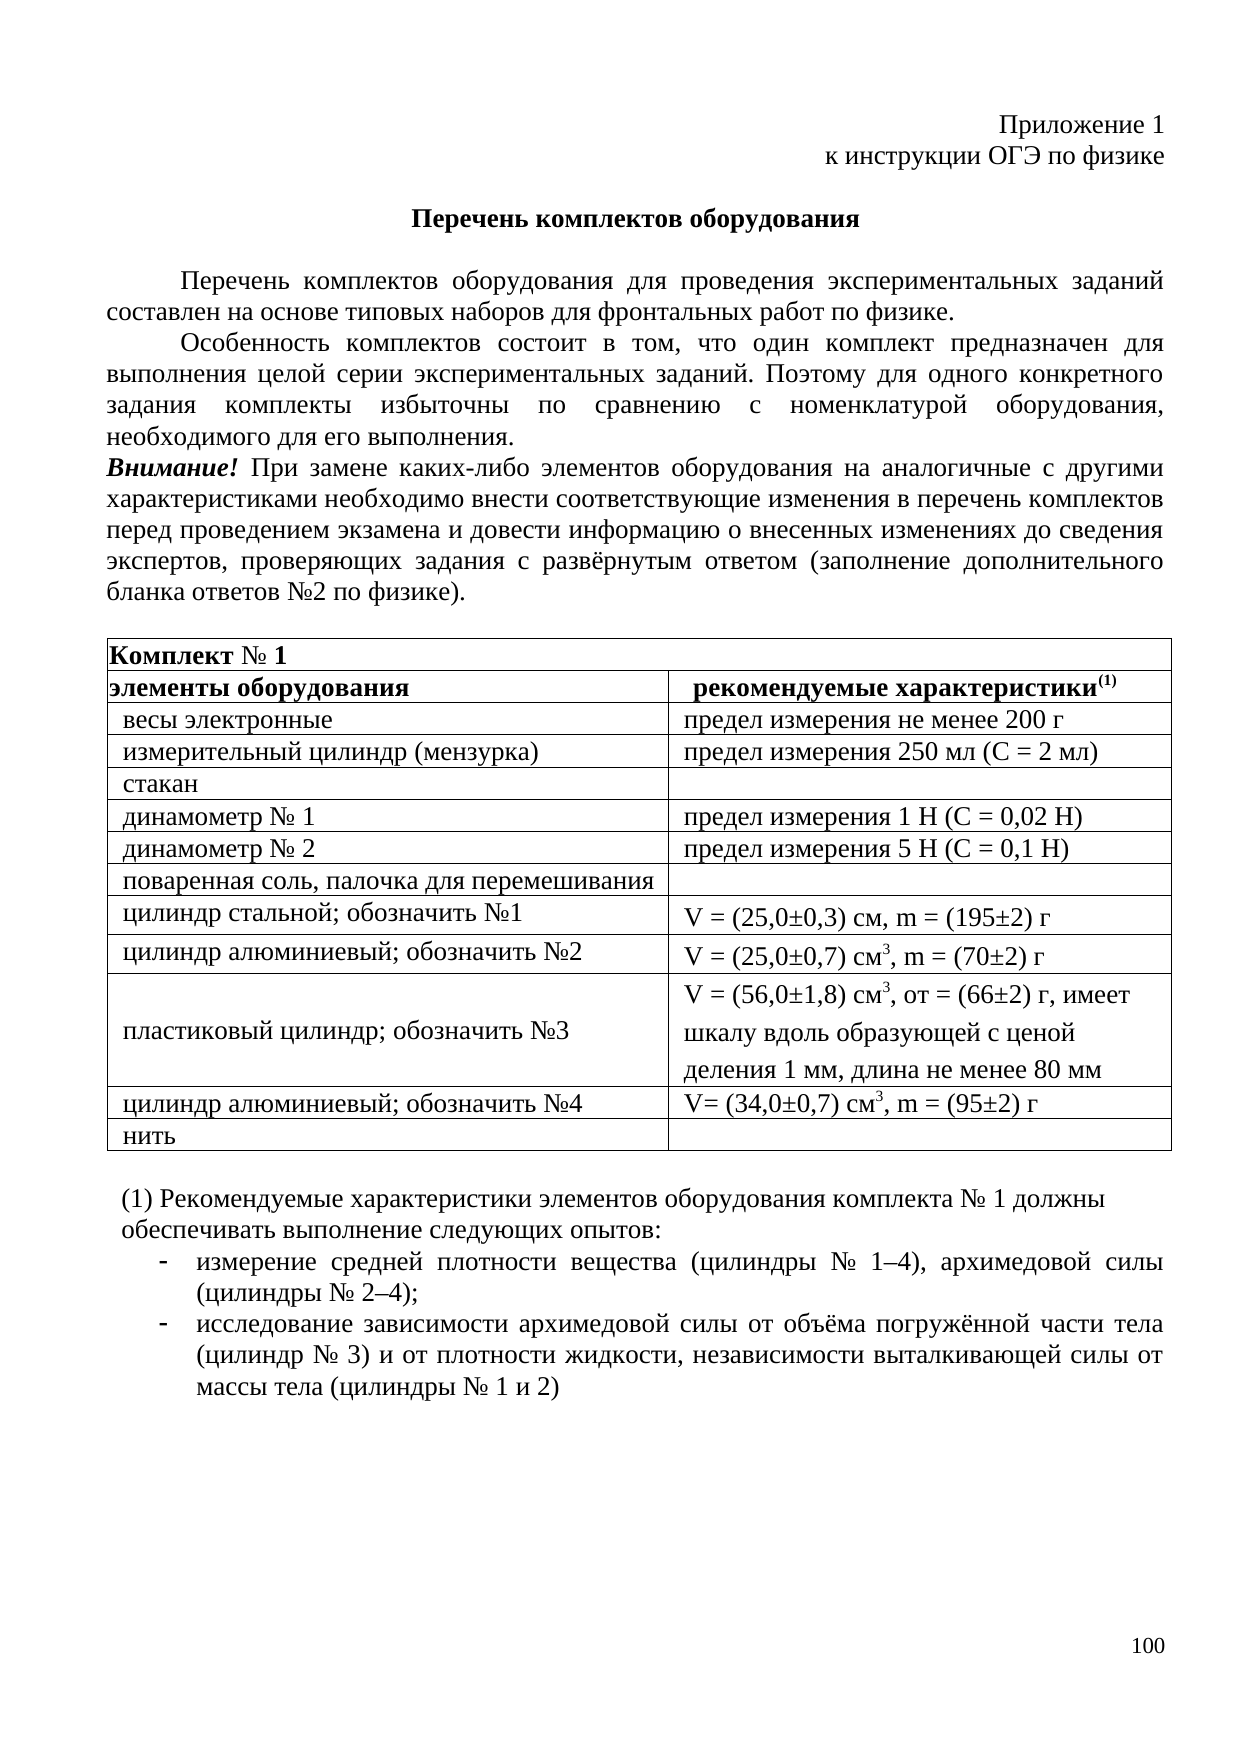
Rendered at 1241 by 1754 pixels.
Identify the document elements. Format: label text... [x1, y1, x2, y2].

list измерение средней плотности вещества (цилиндры № 1–4), архимедовой силы (цилиндры № 2–4); [158, 1245, 1165, 1307]
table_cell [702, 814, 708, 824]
text (1) Рекомендуемые характеристики элементов оборудования комплекта № 1 должны [106, 1182, 1165, 1214]
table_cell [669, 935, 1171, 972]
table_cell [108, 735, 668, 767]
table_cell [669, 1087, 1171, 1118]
text Перечень комплектов оборудования [106, 202, 1165, 233]
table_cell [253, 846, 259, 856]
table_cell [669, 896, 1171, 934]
list исследование зависимости архимедовой силы от объёма погружённой части тела (цилиндр № 3) и от плотности жидкости, независимости выталкивающей силы от массы тела (цилиндры № 1 и 2) [158, 1307, 1165, 1401]
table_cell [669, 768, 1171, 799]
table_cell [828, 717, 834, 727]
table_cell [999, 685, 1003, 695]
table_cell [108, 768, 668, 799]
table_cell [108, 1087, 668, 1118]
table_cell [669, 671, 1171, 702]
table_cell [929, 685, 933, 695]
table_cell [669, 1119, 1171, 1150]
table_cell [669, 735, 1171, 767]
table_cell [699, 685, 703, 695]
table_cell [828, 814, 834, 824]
text Внимание! При замене каких-либо элементов оборудования на аналогичные с другими характеристиками необходимо внести соответствующие изменения в перечень комплектов перед проведением экзамена и довести информацию о внесенных изменениях до сведения экспертов, проверяющих задания с развёрнутым ответом (заполнение дополнительного бланка ответов №2 по физике). [106, 451, 1165, 607]
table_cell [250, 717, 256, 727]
text обеспечивать выполнение следующих опытов: [106, 1214, 1165, 1245]
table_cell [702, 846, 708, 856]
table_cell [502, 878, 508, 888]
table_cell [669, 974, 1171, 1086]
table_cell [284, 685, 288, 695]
text к инструкции ОГЭ по физике [106, 139, 1165, 171]
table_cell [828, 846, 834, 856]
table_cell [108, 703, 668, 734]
text Приложение 1 [106, 108, 1165, 139]
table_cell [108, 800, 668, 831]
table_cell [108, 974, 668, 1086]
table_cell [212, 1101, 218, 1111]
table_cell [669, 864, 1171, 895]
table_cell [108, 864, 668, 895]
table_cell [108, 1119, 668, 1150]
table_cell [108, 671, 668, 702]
text Перечень комплектов оборудования для проведения экспериментальных заданий составлен на основе типовых наборов для фронтальных работ по физике. [106, 264, 1165, 326]
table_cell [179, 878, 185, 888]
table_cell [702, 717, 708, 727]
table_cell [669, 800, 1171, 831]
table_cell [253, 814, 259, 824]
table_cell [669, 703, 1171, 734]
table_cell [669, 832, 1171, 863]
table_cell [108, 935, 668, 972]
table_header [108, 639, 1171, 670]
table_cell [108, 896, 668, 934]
text Особенность комплектов состоит в том, что один комплект предназначен для выполнения целой серии экспериментальных заданий. Поэтому для одного конкретного задания комплекты избыточны по сравнению с номенклатурой оборудования, необходимого для его выполнения. [106, 326, 1165, 451]
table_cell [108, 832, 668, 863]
